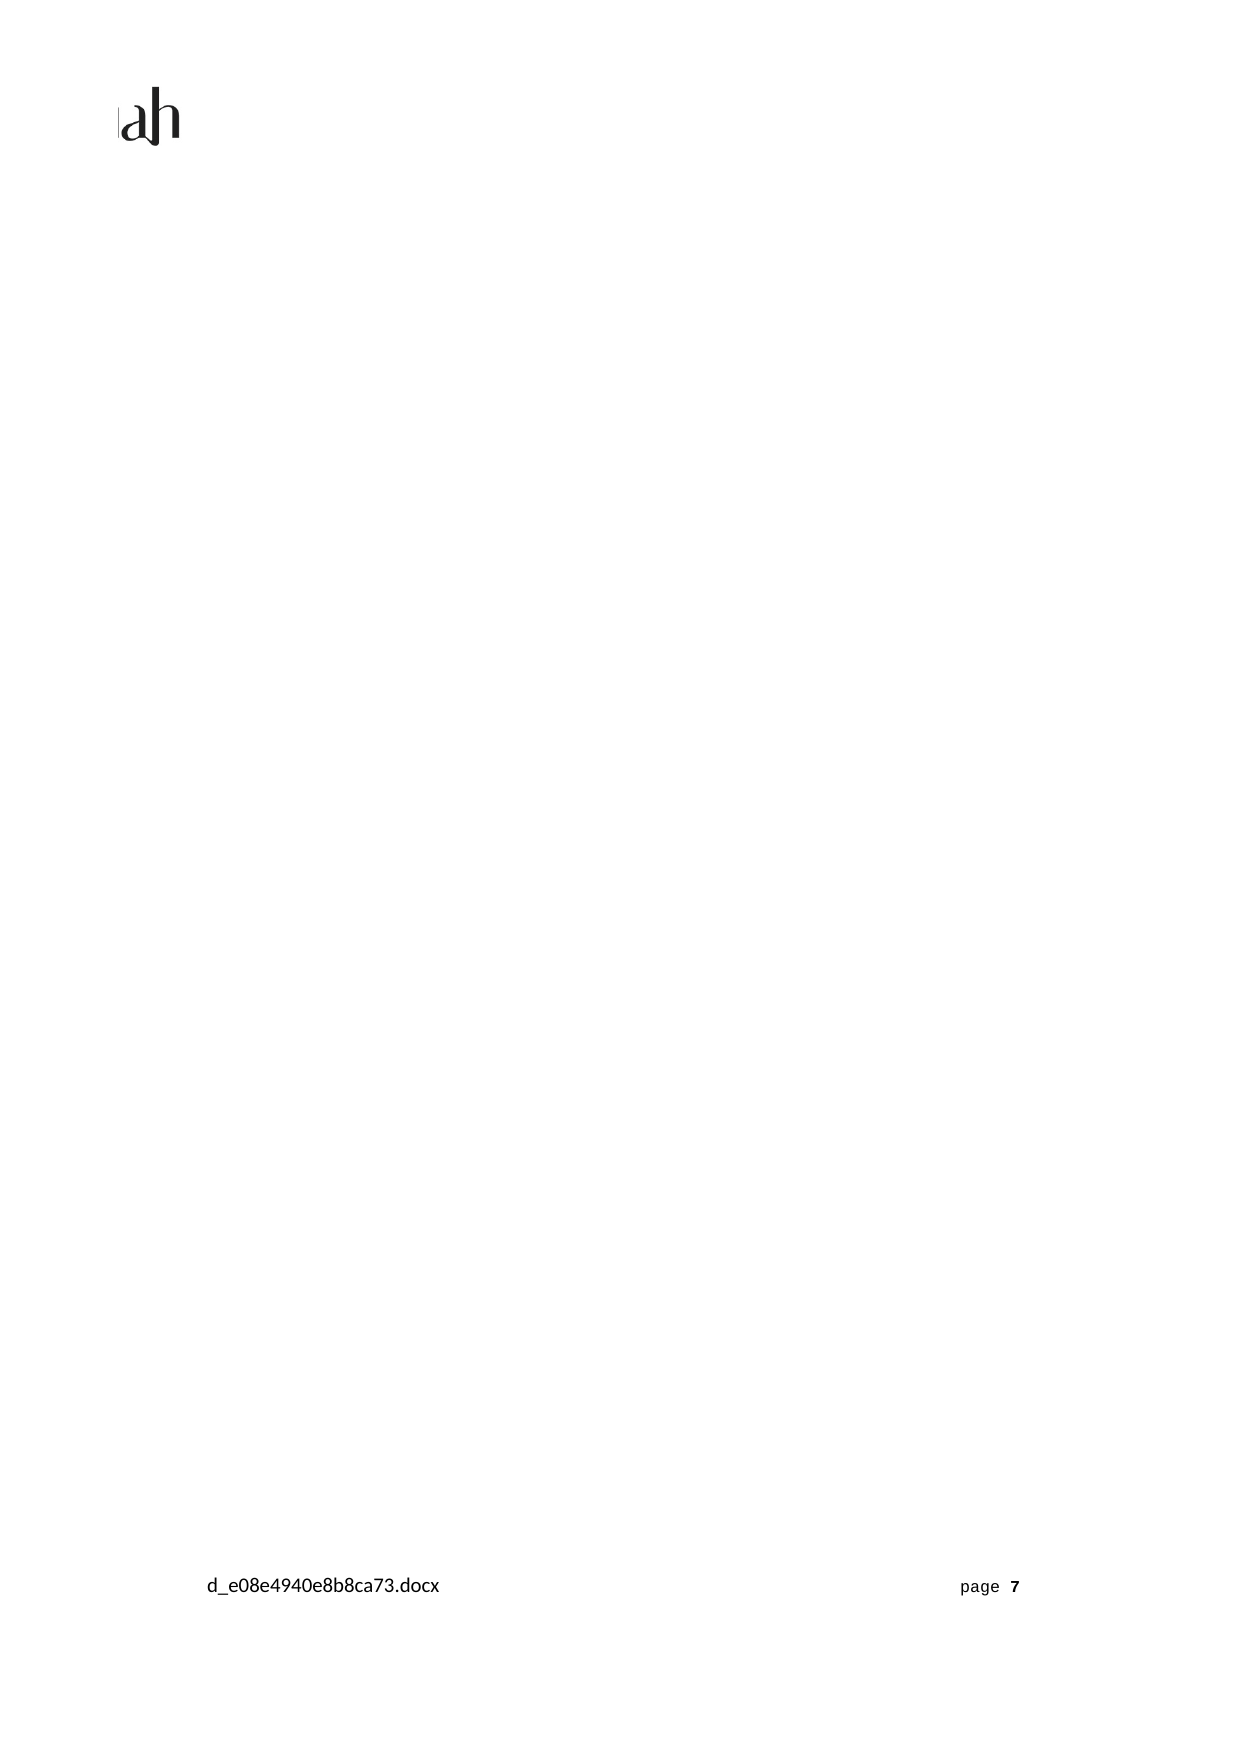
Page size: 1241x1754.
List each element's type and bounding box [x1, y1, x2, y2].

picture [118, 86, 183, 146]
